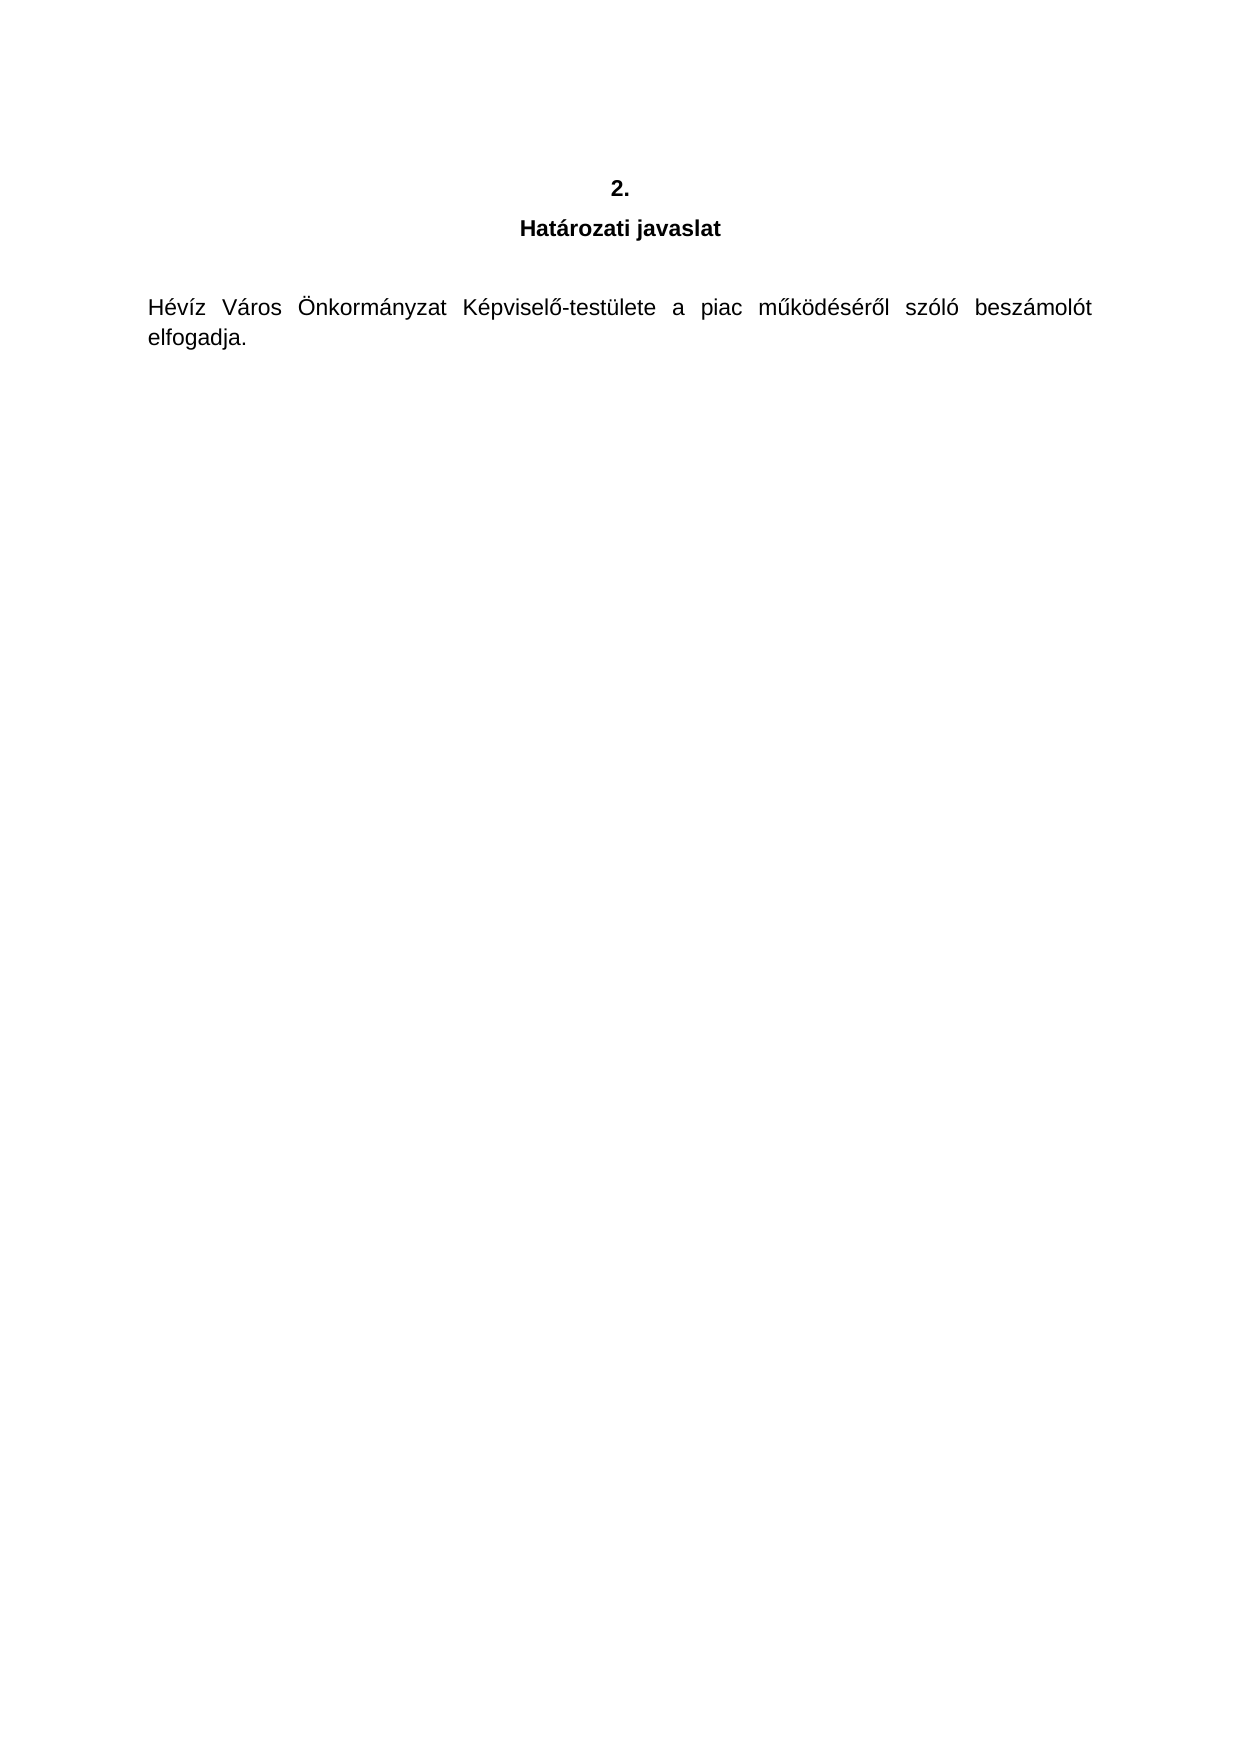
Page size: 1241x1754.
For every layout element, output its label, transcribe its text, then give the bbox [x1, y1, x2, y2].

text Határozati javaslat [148, 215, 1092, 241]
text Hévíz Város Önkormányzat Képviselő-testülete a piac működéséről szóló beszámolót elfogadja. [148, 294, 1092, 350]
text 2. [148, 175, 1092, 202]
